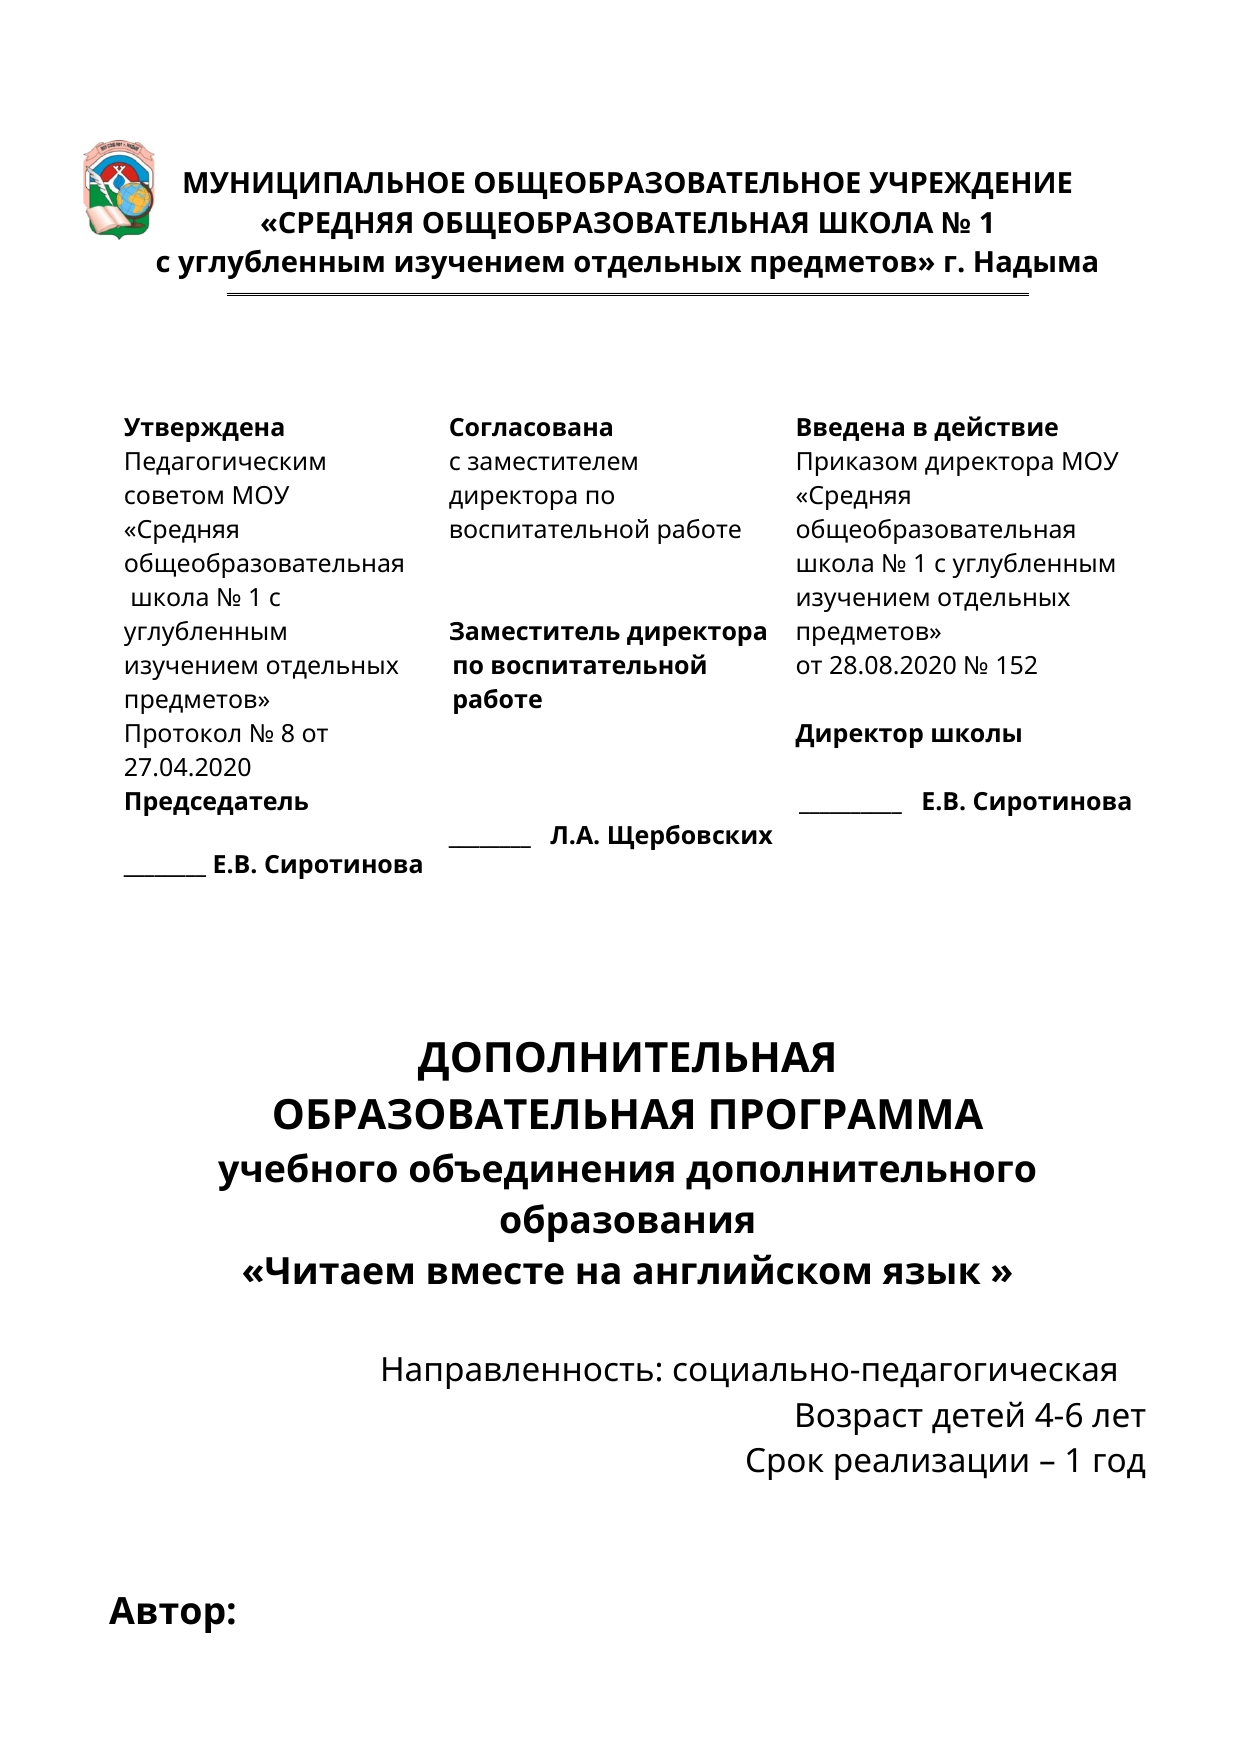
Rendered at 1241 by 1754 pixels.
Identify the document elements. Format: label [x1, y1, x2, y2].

picture [83, 140, 155, 240]
table_header [98, 163, 1157, 1635]
